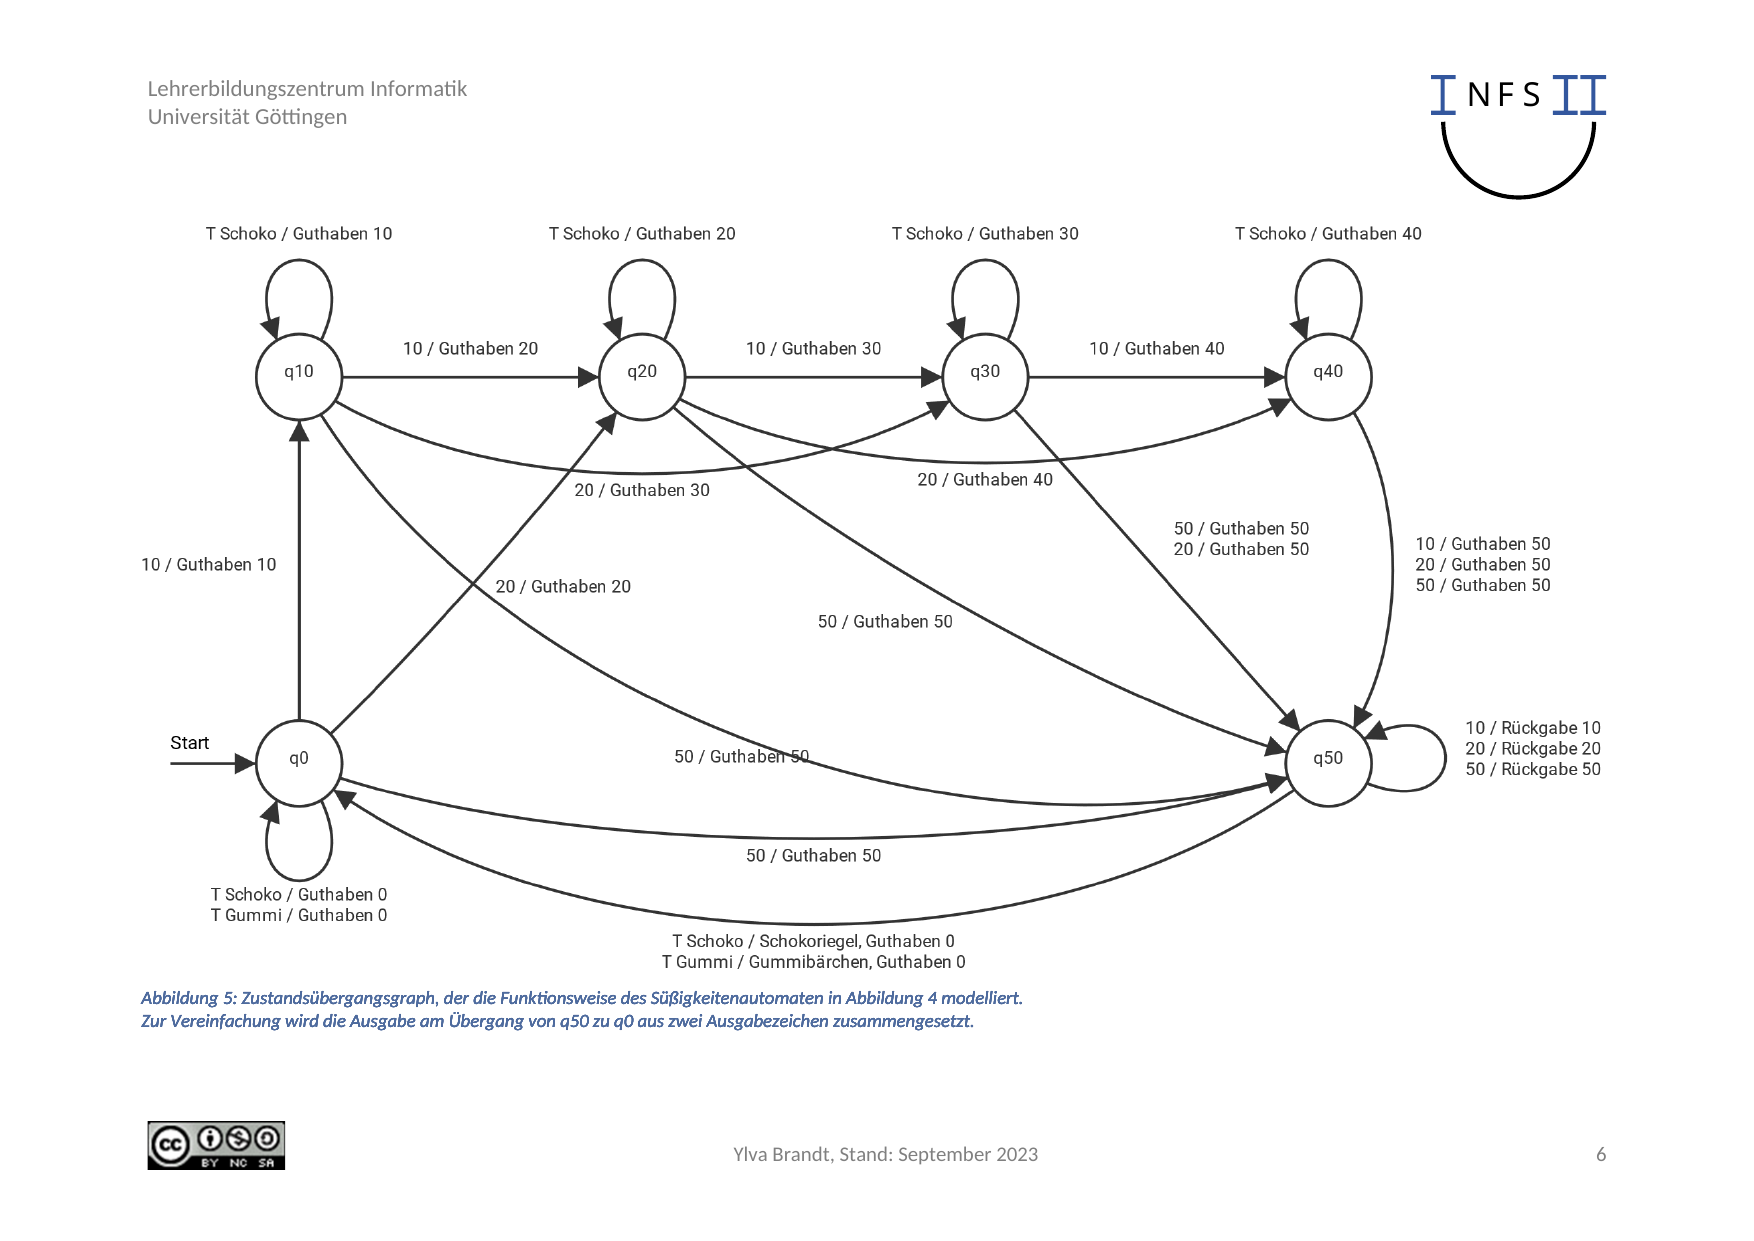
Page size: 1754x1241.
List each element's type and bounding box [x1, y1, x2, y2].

picture [86, 223, 1626, 985]
picture [147, 1121, 286, 1170]
